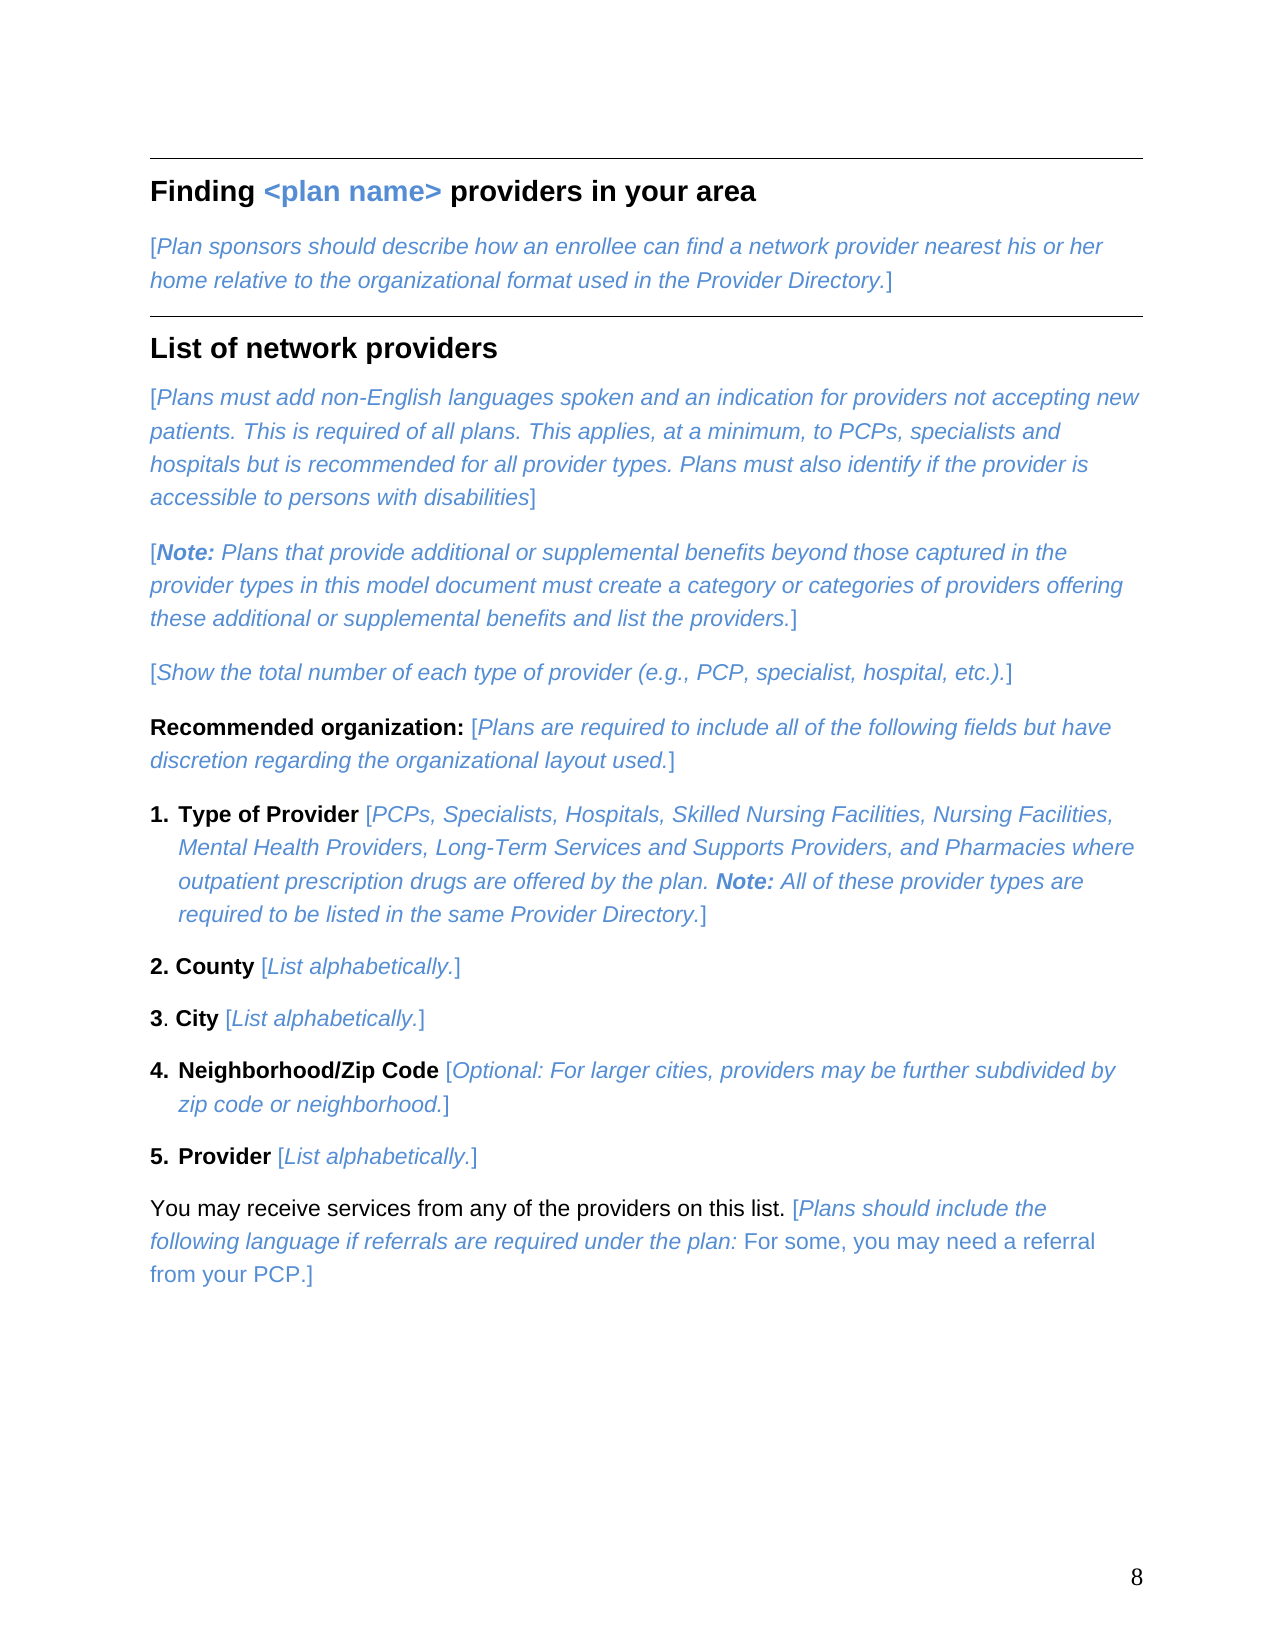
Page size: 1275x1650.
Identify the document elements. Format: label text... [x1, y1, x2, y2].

text Recommended organization: [Plans are required to include all of the following fields but have discretion regarding the organizational layout used.] [150, 708, 1143, 775]
text Finding <plan name> providers in your area [150, 159, 1143, 209]
subtitle List of network providers [150, 317, 1143, 367]
text You may receive services from any of the providers on this list. [Plans should include the following language if referrals are required under the plan: For some, you may need a referral from your PCP.] [150, 1189, 1143, 1289]
text 2. County [List alphabetically.] [150, 948, 1143, 981]
text [Plan sponsors should describe how an enrollee can find a network provider nearest his or her home relative to the organizational format used in the Provider Directory.] [150, 228, 1143, 295]
text 4. Neighborhood/Zip Code [Optional: For larger cities, providers may be further subdivided by zip code or neighborhood.] [150, 1052, 1143, 1119]
text [Note: Plans that provide additional or supplemental benefits beyond those captured in the provider types in this model document must create a category or categories of providers offering these additional or supplemental benefits and list the providers.] [150, 533, 1143, 633]
text [Plans must add non-English languages spoken and an indication for providers not accepting new patients. This is required of all plans. This applies, at a minimum, to PCPs, specialists and hospitals but is recommended for all provider types. Plans must also identify if the provider is accessible to persons with disabilities] [150, 379, 1143, 512]
text 1. Type of Provider [PCPs, Specialists, Hospitals, Skilled Nursing Facilities, Nursing Facilities, Mental Health Providers, Long-Term Services and Supports Providers, and Pharmacies where outpatient prescription drugs are offered by the plan. Note: All of these provider types are required to be listed in the same Provider Directory.] [150, 796, 1143, 929]
text [Show the total number of each type of provider (e.g., PCP, specialist, hospital, etc.).] [150, 654, 1143, 687]
text 5. Provider [List alphabetically.] [150, 1137, 1143, 1171]
text 3. City [List alphabetically.] [150, 1000, 1143, 1033]
